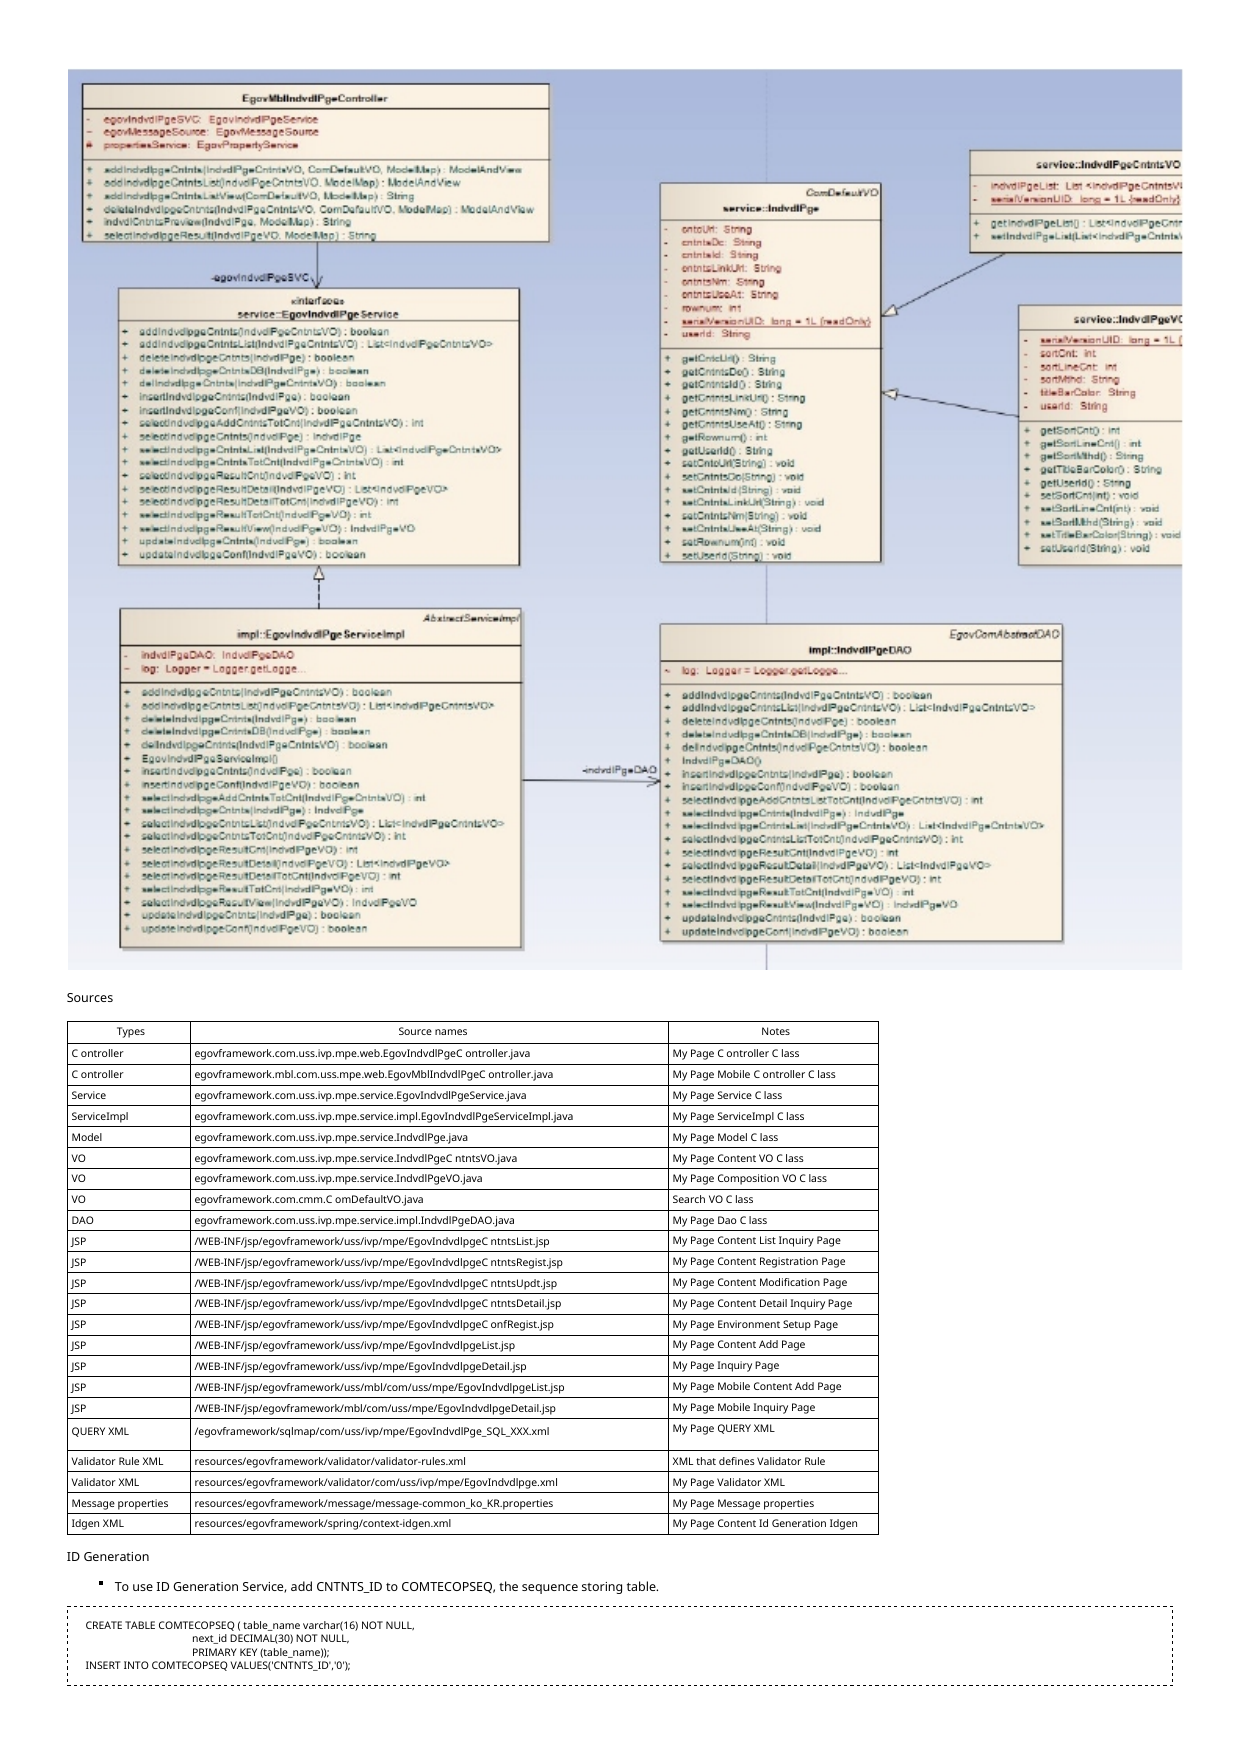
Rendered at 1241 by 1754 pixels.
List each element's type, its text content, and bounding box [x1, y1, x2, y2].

text Sources [67, 992, 1240, 1006]
text INSERT INTO COMTECOPSEQ VALUES('CNTNTS_ID','0'); [85, 1659, 1240, 1672]
text PRIMARY KEY (table_name)); [192, 1645, 1240, 1659]
text ID Generation [67, 1549, 1240, 1565]
text To use ID Generation Service, add CNTNTS_ID to COMTECOPSEQ, the sequence storing table. [114, 1565, 1240, 1597]
picture [68, 68, 1184, 970]
text next_id DECIMAL(30) NOT NULL, [192, 1632, 1240, 1645]
